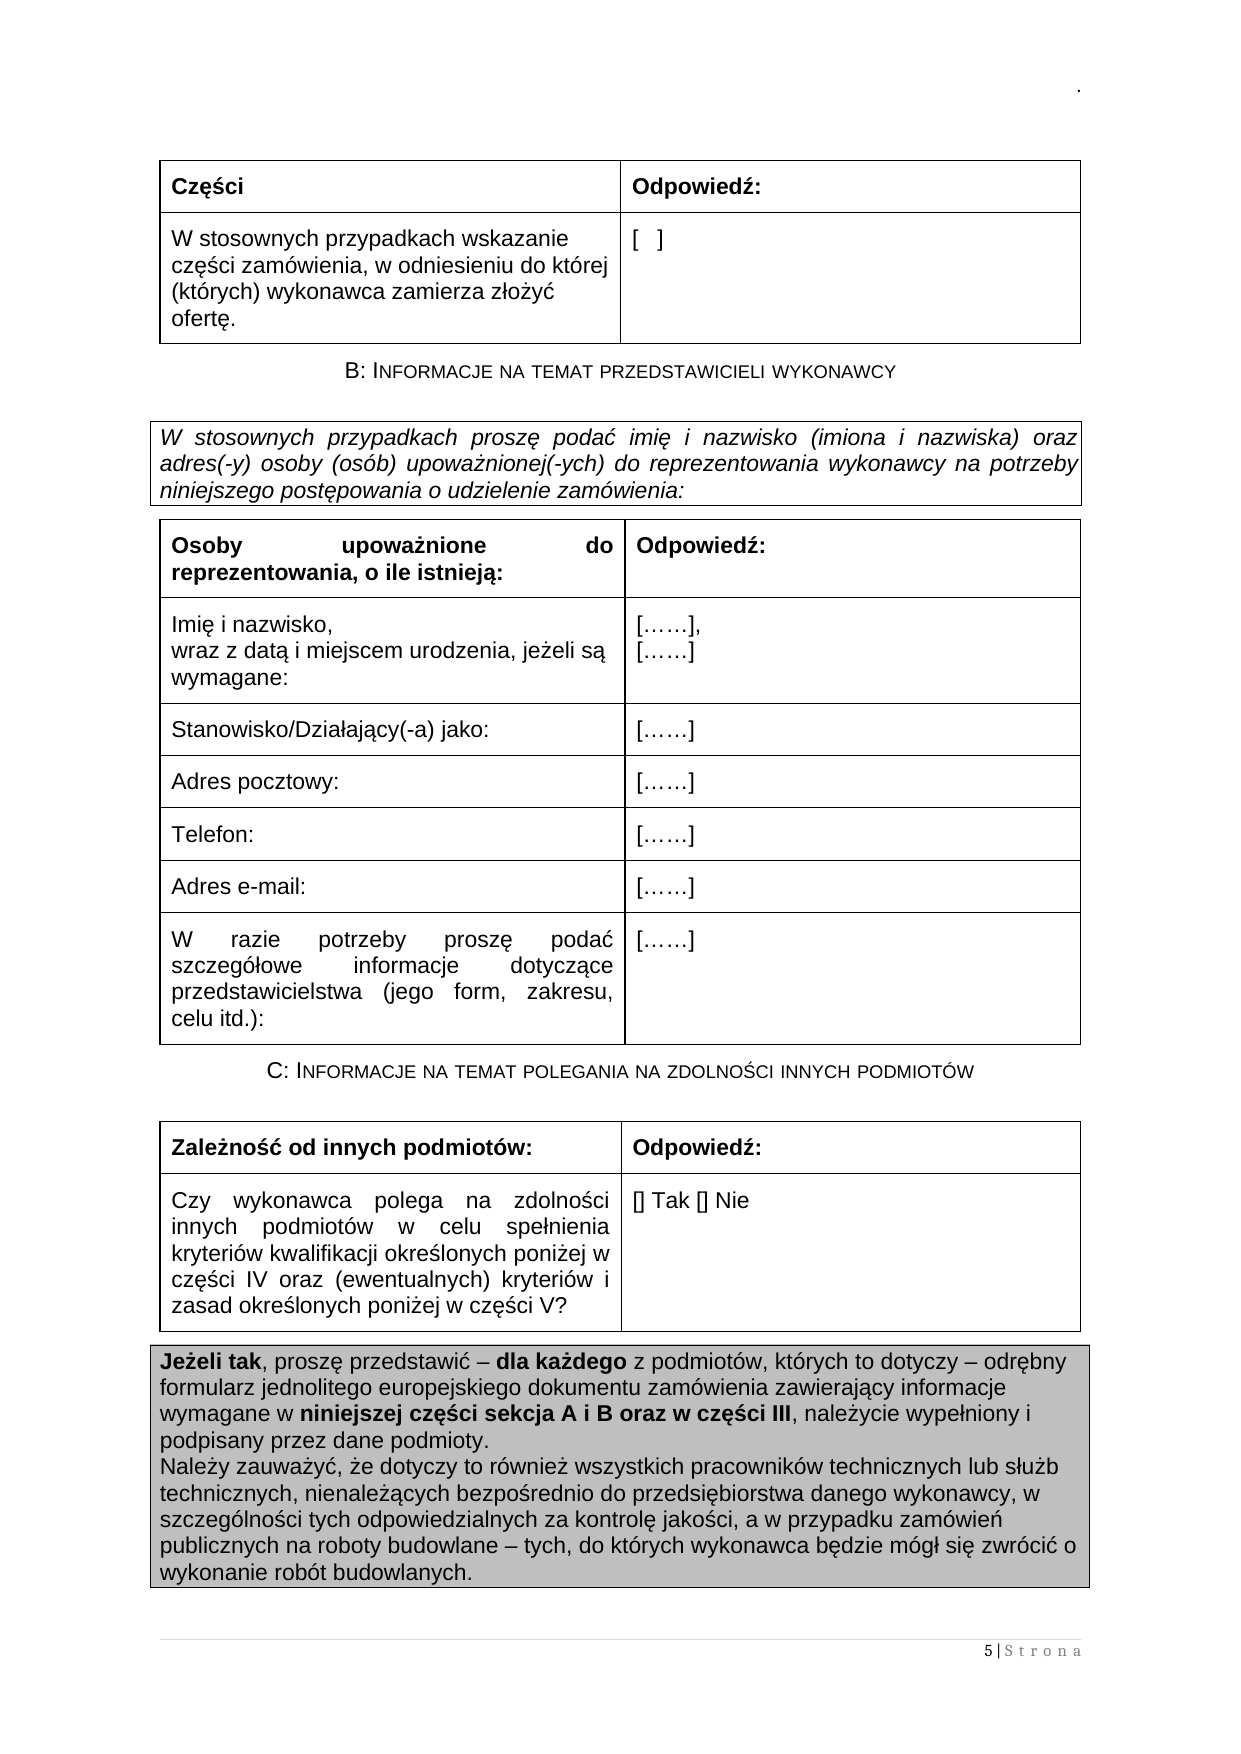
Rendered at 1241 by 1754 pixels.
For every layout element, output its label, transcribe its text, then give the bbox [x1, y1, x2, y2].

table_cell Czy wykonawca polega na zdolności innych podmiotów w celu spełnienia kryteriów kwalifikacji określonych poniżej w części IV oraz (ewentualnych) kryteriów i zasad określonych poniżej w części V? [161, 1174, 621, 1331]
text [151, 1346, 1089, 1587]
table_cell [……] [626, 808, 1080, 859]
table_cell W razie potrzeby proszę podać szczegółowe informacje dotyczące przedstawicielstwa (jego form, zakresu, celu itd.): [161, 913, 624, 1043]
text C: Informacje na temat polegania na zdolności innych podmiotów [159, 1057, 1081, 1083]
table_cell Części [161, 161, 620, 212]
table_cell [……], [……] [626, 598, 1080, 702]
text W stosownych przypadkach proszę podać imię i nazwisko (imiona i nazwiska) oraz adres(-y) osoby (osób) upoważnionej(-ych) do reprezentowania wykonawcy na potrzeby niniejszego postępowania o udzielenie zamówienia: [151, 422, 1081, 505]
table_cell [……] [626, 704, 1080, 755]
table_header Zależność od innych podmiotów: [161, 1122, 621, 1173]
table_cell Telefon: [161, 808, 624, 859]
table_cell W stosownych przypadkach wskazanie części zamówienia, w odniesieniu do której (których) wykonawca zamierza złożyć ofertę. [161, 213, 620, 343]
table_cell [……] [626, 756, 1080, 807]
table_cell [ ] [621, 213, 1080, 343]
table_header Odpowiedź: [626, 520, 1080, 597]
table_cell [……] [626, 913, 1080, 1043]
table_cell Imię i nazwisko, wraz z datą i miejscem urodzenia, jeżeli są wymagane: [161, 598, 624, 702]
table_cell [……] [626, 861, 1080, 912]
table_cell Adres e-mail: [161, 861, 624, 912]
table_header Odpowiedź: [622, 1122, 1080, 1173]
text B: Informacje na temat przedstawicieli wykonawcy [159, 357, 1081, 383]
table_cell Odpowiedź: [621, 161, 1080, 212]
table_header Osoby upoważnione do reprezentowania, o ile istnieją: [161, 520, 624, 597]
table_cell Stanowisko/Działający(-a) jako: [161, 704, 624, 755]
table_cell Adres pocztowy: [161, 756, 624, 807]
table_cell [] Tak [] Nie [622, 1174, 1080, 1331]
